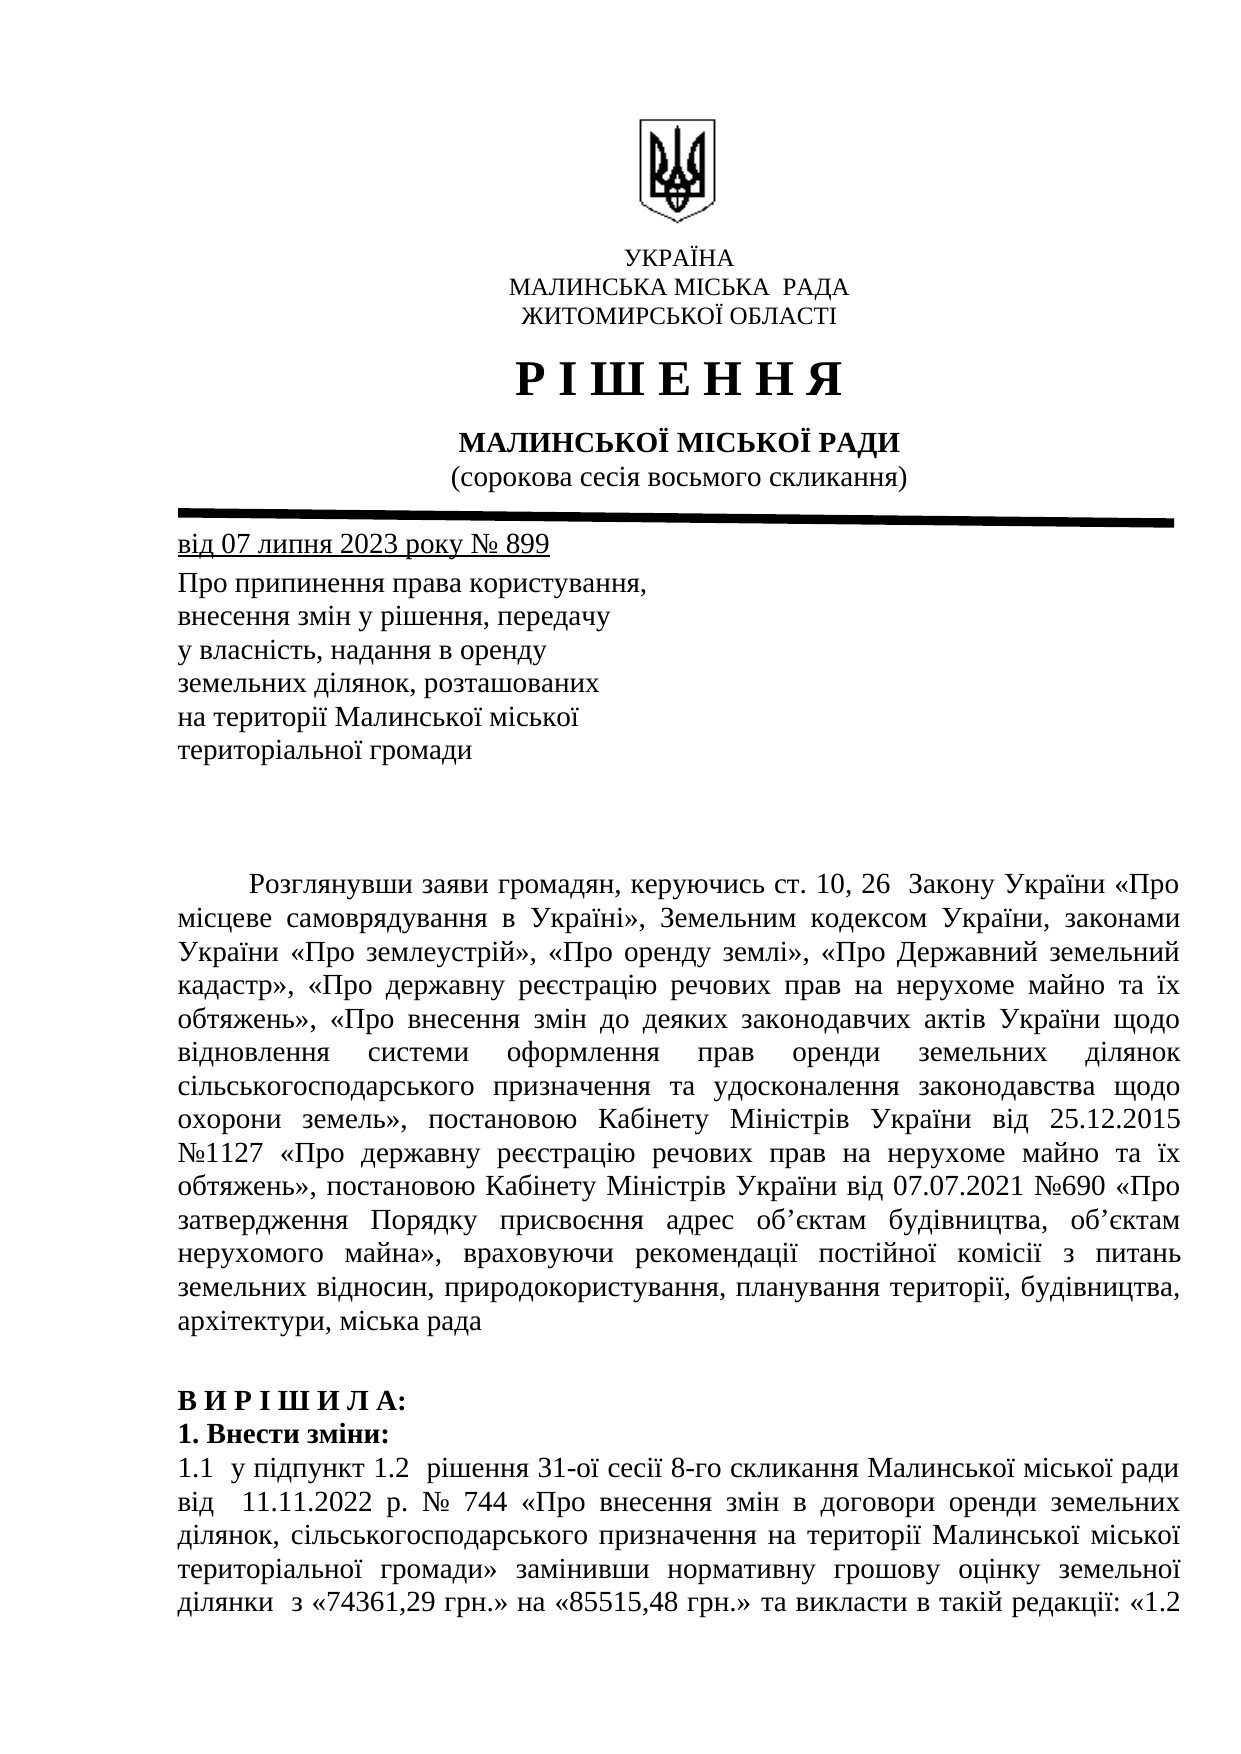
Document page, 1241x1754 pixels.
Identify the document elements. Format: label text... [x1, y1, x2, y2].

text ЖИТОМИРСЬКОЇ ОБЛАСТІ [177, 301, 1181, 330]
text Р І Ш Е Н Н я [177, 349, 1181, 406]
text у власність, надання в оренду [177, 632, 1181, 665]
picture [633, 118, 721, 225]
text земельних ділянок, розташованих [177, 665, 1181, 699]
text малинської МІСЬКОЇ ради [177, 426, 1181, 459]
text МАЛИНСЬКА МІСЬКА РАДА [177, 272, 1181, 301]
text 1. Внести зміни: [177, 1417, 1181, 1450]
text від 07 липня 2023 року № 899 [177, 526, 1181, 560]
text В И Р І Ш И Л А: [177, 1383, 1181, 1417]
text Розглянувши заяви громадян, керуючись ст. 10, 26 Закону України «Про місцеве самоврядування в Україні», Земельним кодексом України, законами України «Про землеустрій», «Про оренду землі», «Про Державний земельний кадастр», «Про державну реєстрацію речових прав на нерухоме майно та їх обтяжень», «Про внесення змін до деяких законодавчих актів України щодо відновлення системи оформлення прав оренди земельних ділянок сільськогосподарського призначення та удосконалення законодавства щодо охорони земель», постановою Кабінету Міністрів України від 25.12.2015 №1127 «Про державну реєстрацію речових прав на нерухоме майно та їх обтяжень», постановою Кабінету Міністрів України від 07.07.2021 №690 «Про затвердження Порядку присвоєння адрес об’єктам будівництва, об’єктам нерухомого майна», враховуючи рекомендації постійної комісії з питань земельних відносин, природокористування, планування території, будівництва, архітектури, міська рада [177, 867, 1181, 1336]
text (сорокова сесія восьмого скликання) [177, 459, 1181, 493]
text УКРАЇНА [177, 243, 1181, 272]
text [177, 1450, 1181, 1618]
text на території Малинської міської [177, 699, 1181, 732]
text територіальної громади [177, 732, 1181, 766]
text Про припинення права користування, [177, 565, 1196, 598]
text внесення змін у рішення, передачу [177, 598, 1181, 632]
